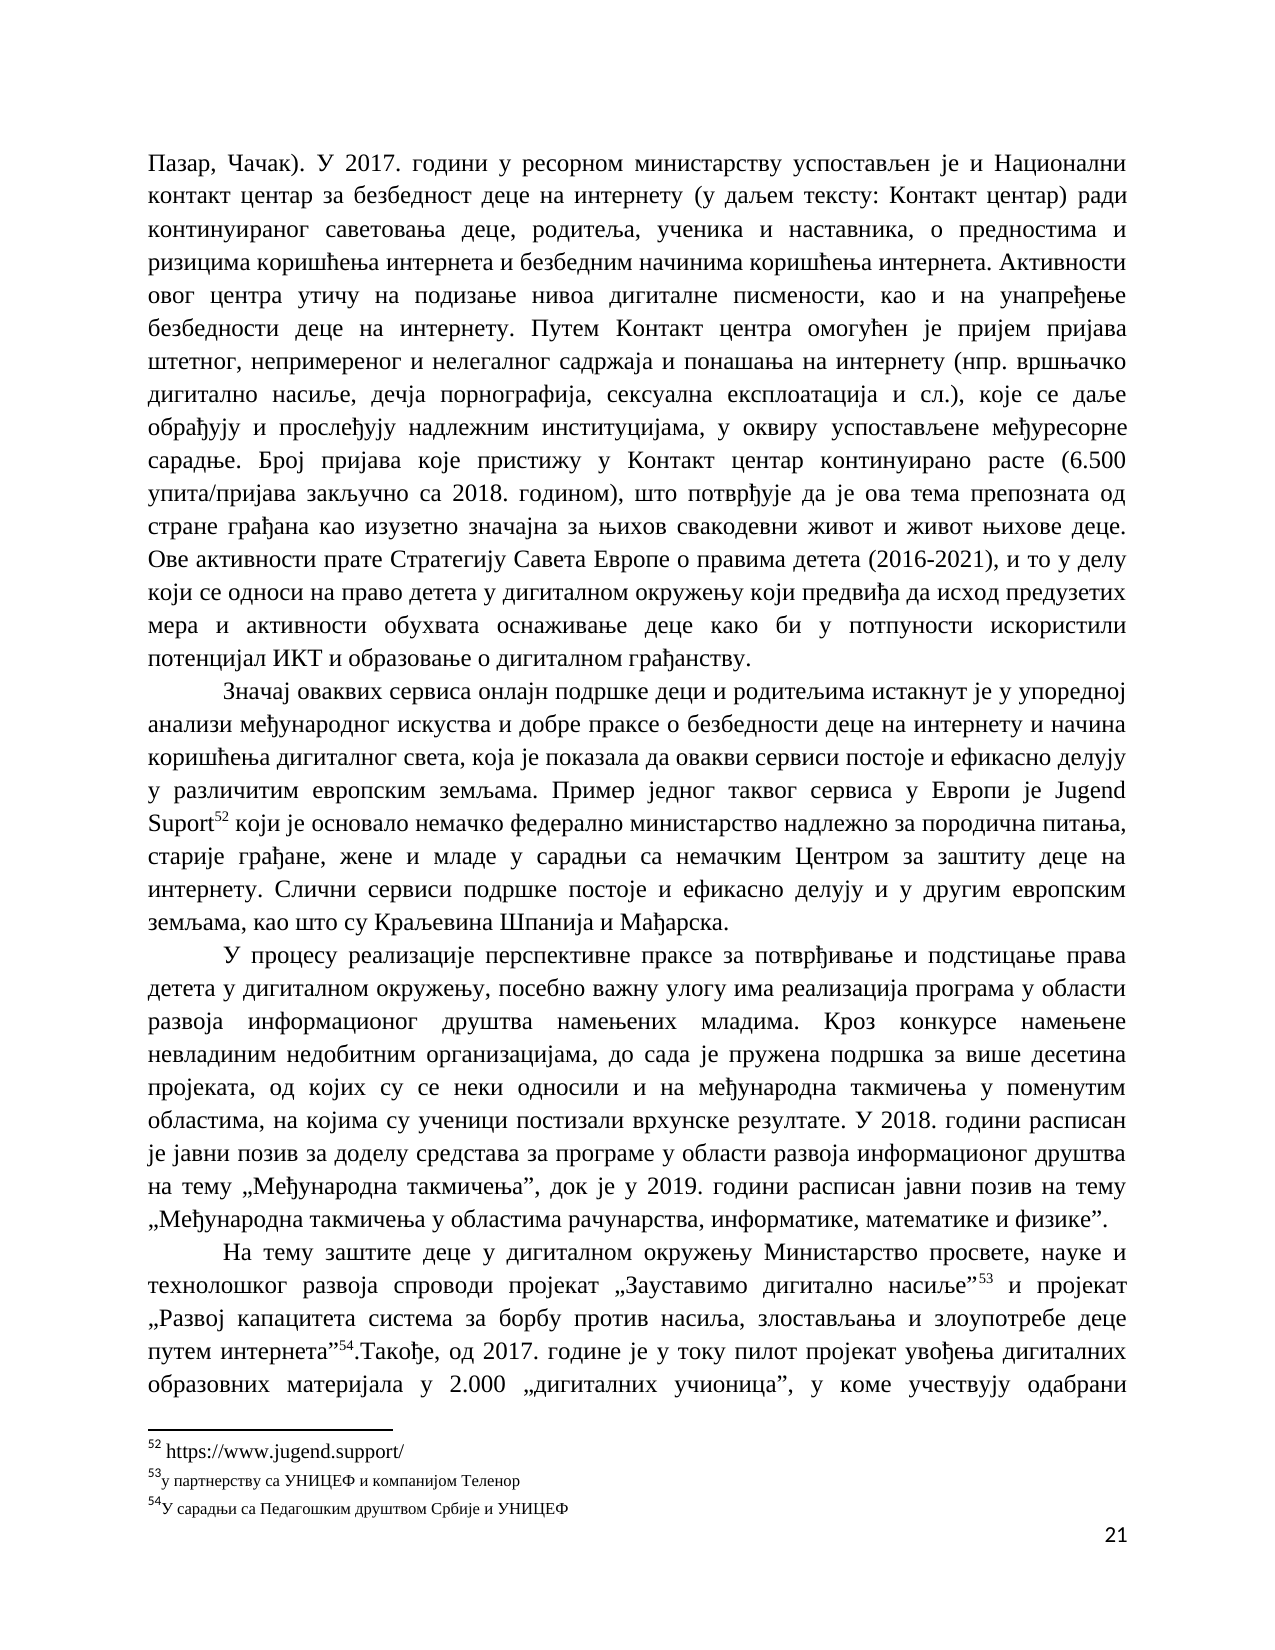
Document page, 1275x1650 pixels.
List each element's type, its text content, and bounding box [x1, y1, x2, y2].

text Значај оваквих сервиса онлајн подршке деци и родитељима истакнут је у упоредној анализи међународног искуства и добре праксе о безбедности деце на интернету и начина коришћења дигиталног света, која је показала да овакви сервиси постоје и ефикасно делују у различитим европским земљама. Пример једног таквог сервиса у Европи је Jugend Suport који је основало немачко федерално министарство надлежно за породична питања, старије грађане, жене и младе у сарадњи са немачким Центром за заштиту деце на интернету. Слични сервиси подршке постоје и ефикасно делују и у другим европским земљама, као што су Краљевина Шпанија и Мађарска. [148, 676, 1127, 936]
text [148, 1332, 1127, 1369]
text У процесу реализације перспективне праксе за потврђивање и подстицање права детета у дигиталном окружењу, посебно важну улогу има реализација програма у области развоја информационог друштва намењених младима. Кроз конкурсе намењене невладиним недобитним организацијама, до сада је пружена подршка за више десетина пројеката, од којих су се неки односили и на међународна такмичења у поменутим областима, на којима су ученици постизали врхунске резултате. У 2018. години расписан је јавни позив за доделу средстава за програме у области развоја информационог друштва на тему „Међународна такмичења”, док је у 2019. години расписан јавни позив на тему „Међународна такмичења у областима рачунарства, информатике, математике и физике”. [148, 940, 1127, 1233]
